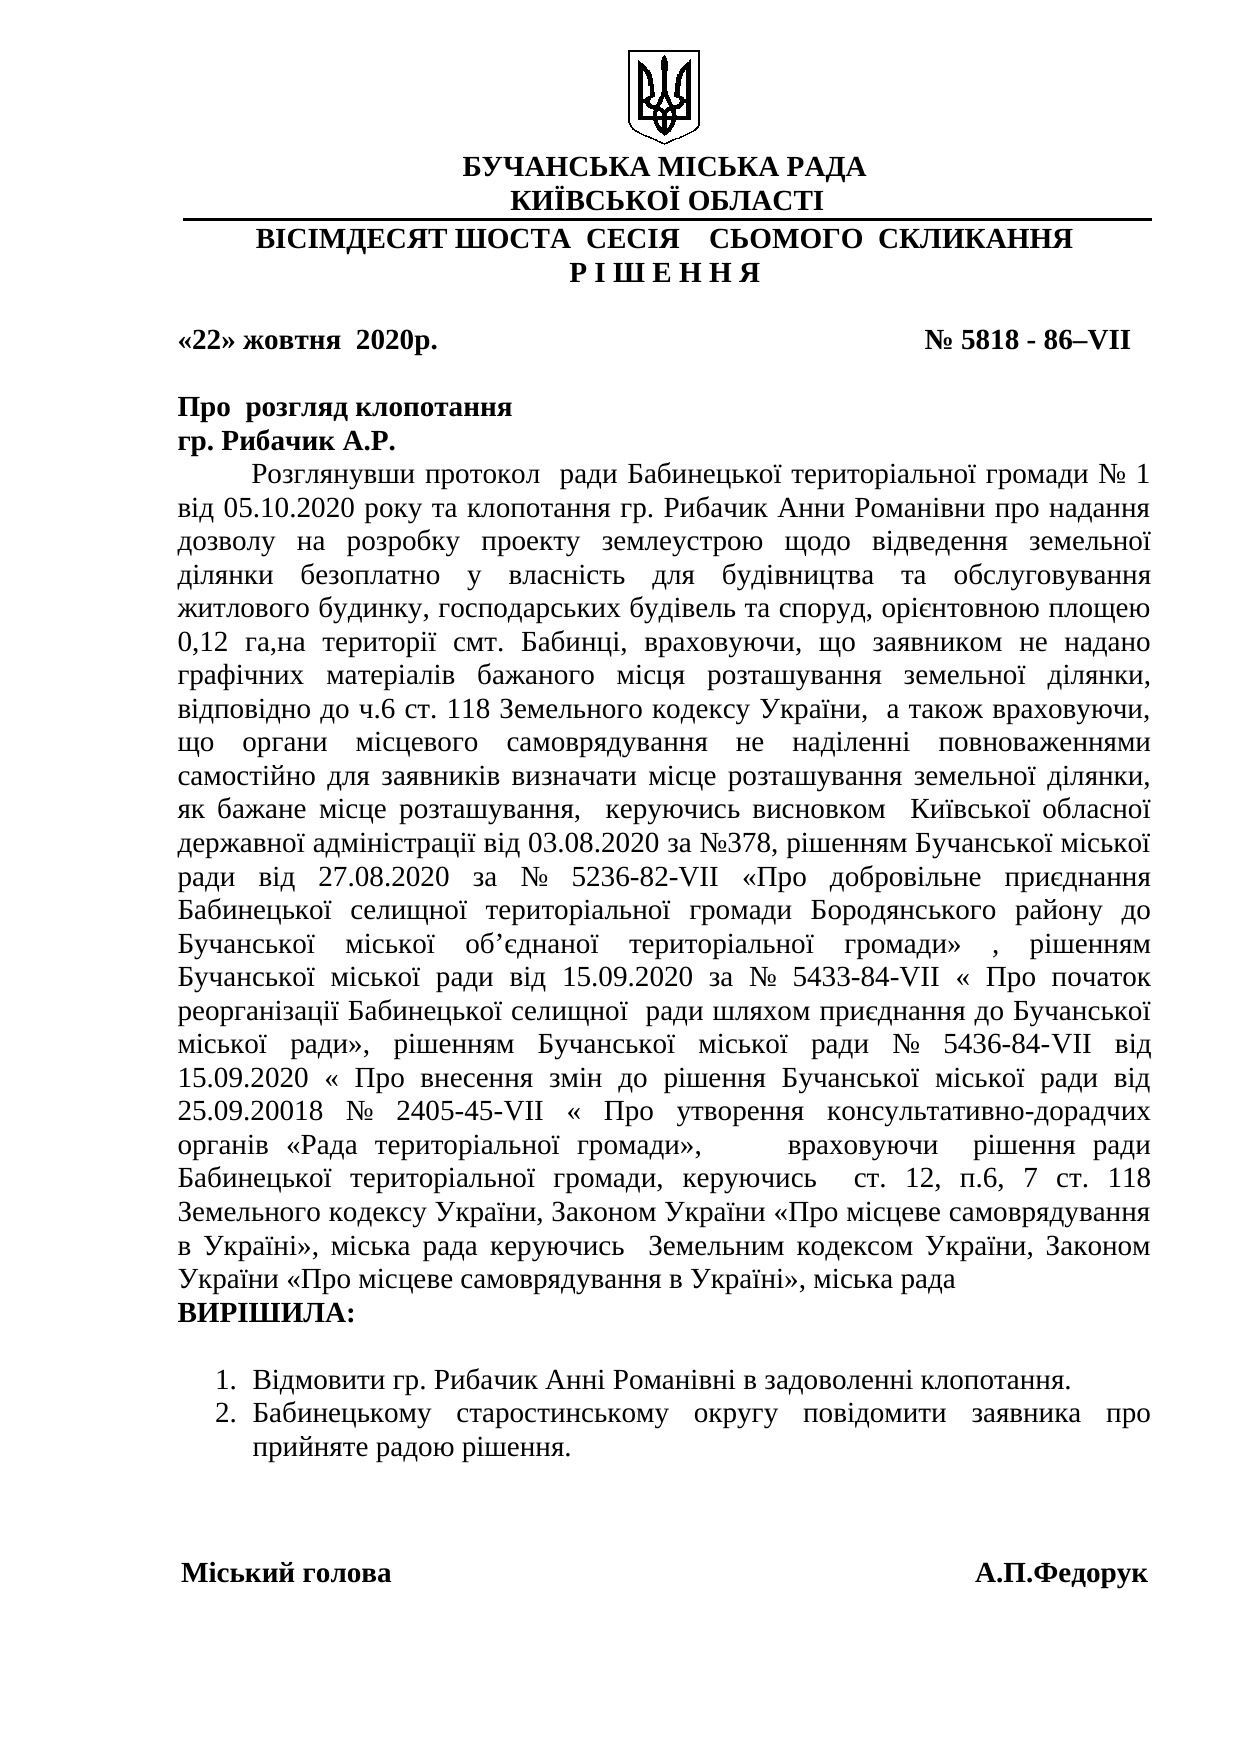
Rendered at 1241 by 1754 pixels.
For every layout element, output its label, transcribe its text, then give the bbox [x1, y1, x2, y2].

text ВІСІМДЕСЯТ ШОСТА СЕСІЯ СЬОМОГО СКЛИКАННЯ [177, 221, 1152, 255]
text БУЧАНСЬКА МІСЬКА РАДА [177, 149, 1152, 183]
text КИЇВСЬКОЇ ОБЛАСТІ [183, 183, 1152, 218]
list Відмовити гр. Рибачик Анні Романівні в задоволенні клопотання. [215, 1362, 1152, 1395]
text Розглянувши протокол ради Бабинецької територіальної громади № 1 від 05.10.2020 року та клопотання гр. Рибачик Анни Романівни про надання дозволу на розробку проекту землеустрою щодо відведення земельної ділянки безоплатно у власність для будівництва та обслуговування житлового будинку, господарських будівель та споруд, орієнтовною площею 0,12 га,на території смт. Бабинці, враховуючи, що заявником не надано графічних матеріалів бажаного місця розташування земельної ділянки, відповідно до ч.6 ст. 118 Земельного кодексу України, а також враховуючи, що органи місцевого самоврядування не наділенні повноваженнями самостійно для заявників визначати місце розташування земельної ділянки, як бажане місце розташування, керуючись висновком Київської обласної державної адміністрації від 03.08.2020 за №378, рішенням Бучанської міської ради від 27.08.2020 за № 5236-82-VІІ «Про добровільне приєднання Бабинецької селищної територіальної громади Бородянського району до Бучанської міської об’єднаної територіальної громади» , рішенням Бучанської міської ради від 15.09.2020 за № 5433-84-VІІ « Про початок реорганізації Бабинецької селищної ради шляхом приєднання до Бучанської міської ради», рішенням Бучанської міської ради № 5436-84-VІІ від 15.09.2020 « Про внесення змін до рішення Бучанської міської ради від 25.09.20018 № 2405-45-VІІ « Про утворення консультативно-дорадчих органів «Рада територіальної громади», враховуючи рішення ради Бабинецької територіальної громади, керуючись ст. 12, п.6, 7 ст. 118 Земельного кодексу України, Законом України «Про місцеве самоврядування в Україні», міська рада керуючись Земельним кодексом України, Законом України «Про місцеве самоврядування в Україні», міська рада [177, 456, 1152, 1295]
text Р І Ш Е Н Н Я [177, 255, 1152, 288]
text Міський голова А.П.Федорук [177, 1555, 1152, 1589]
text гр. Рибачик А.Р. [177, 423, 1152, 456]
text «22» жовтня 2020р. № 5818 - 86–VІІ [177, 322, 1152, 356]
list Бабинецькому старостинському округу повідомити заявника про прийняте радою рішення. [215, 1395, 1152, 1462]
text Про розгляд клопотання [177, 389, 1152, 423]
text ВИРІШИЛА: [177, 1295, 1152, 1328]
